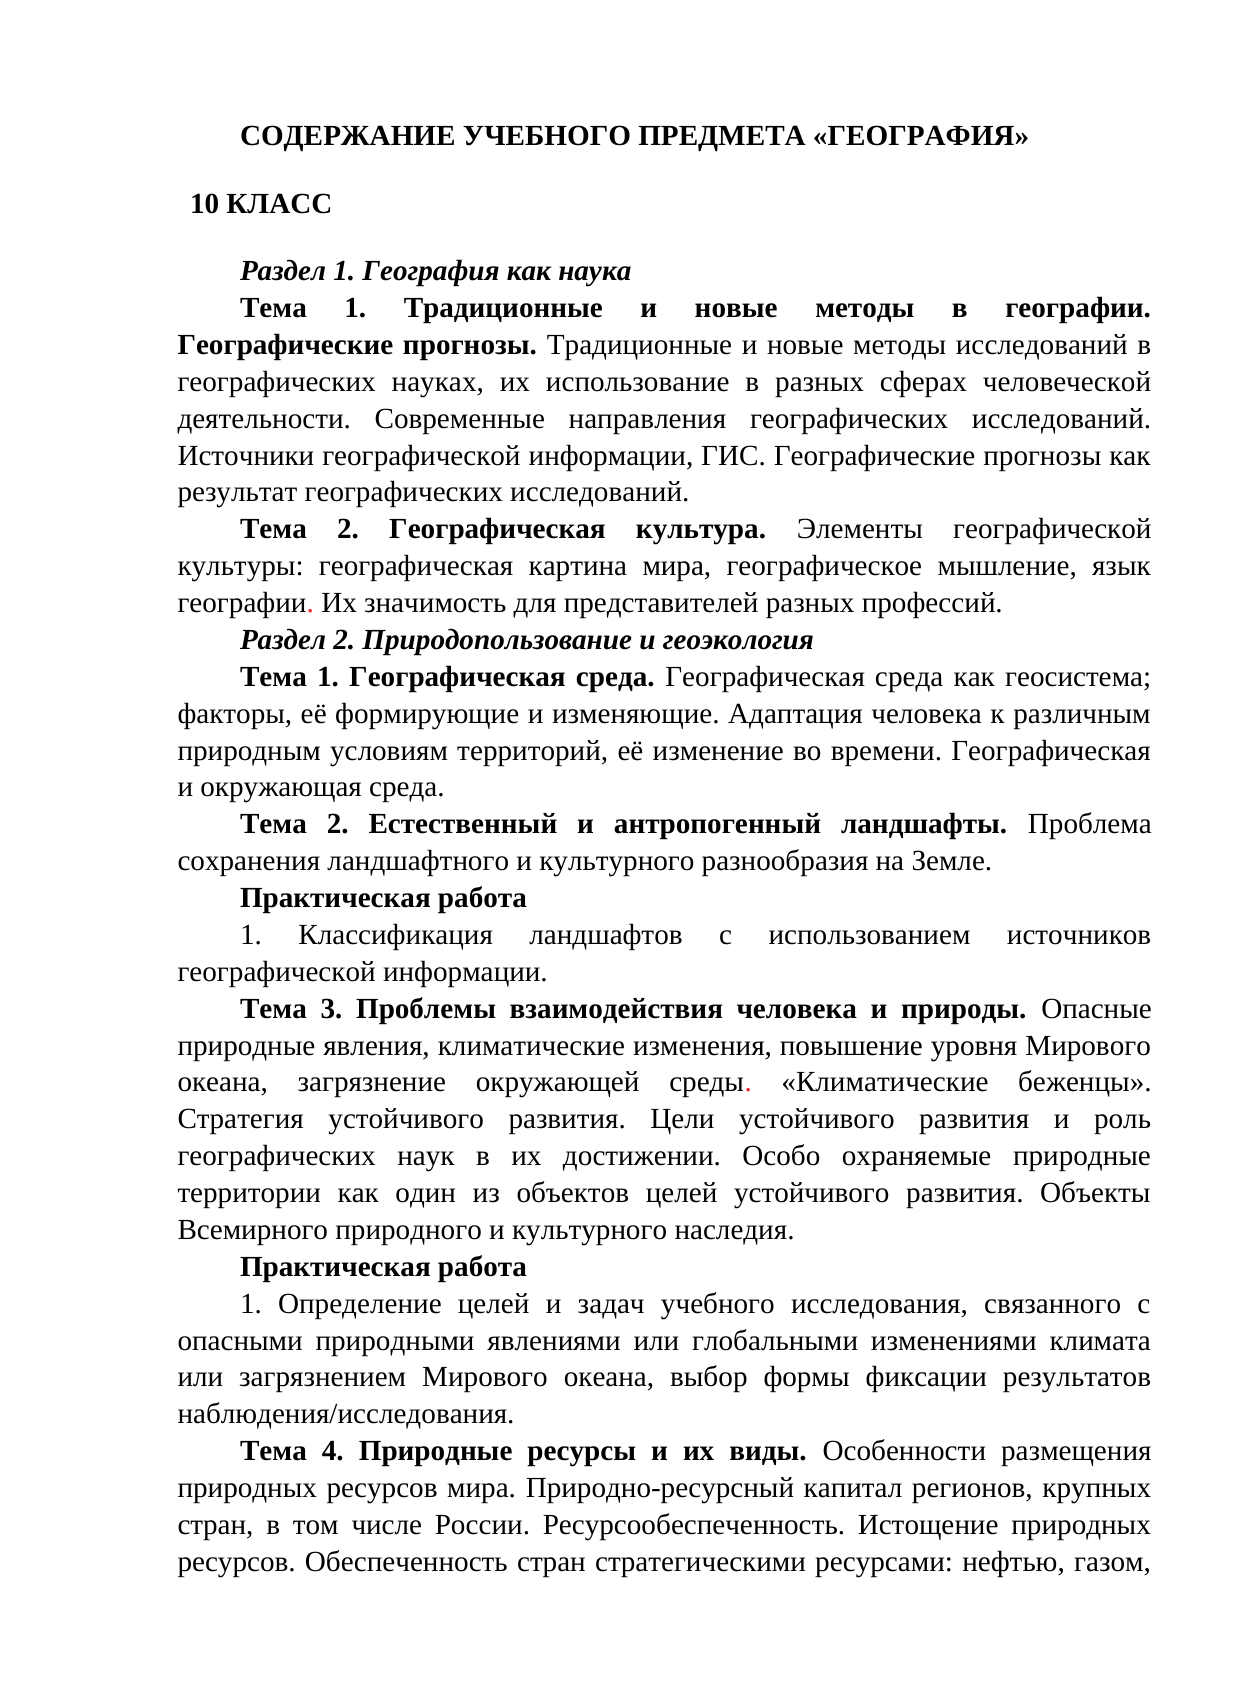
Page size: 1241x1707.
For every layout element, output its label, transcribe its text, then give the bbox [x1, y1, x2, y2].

text Тема 1. Географическая среда. Географическая среда как геосистема; факторы, её формирующие и изменяющие. Адаптация человека к различным природным условиям территорий, её изменение во времени. Географическая и окружающая среда. [177, 659, 1152, 803]
text 1. Классификация ландшафтов с использованием источников географической информации. [177, 917, 1152, 987]
text Тема 1. Традиционные и новые методы в географии. Географические прогнозы. Традиционные и новые методы исследований в географических науках, их использование в разных сферах человеческой деятельности. Современные направления географических исследований. Источники географической информации, ГИС. Географические прогнозы как результат географических исследований. [177, 290, 1152, 508]
text Раздел 1. География как наука [177, 253, 1152, 287]
text Практическая работа [177, 1249, 1152, 1282]
text Практическая работа [177, 880, 1152, 914]
text Тема 2. Географическая культура. Элементы географической культуры: географическая картина мира, географическое мышление, язык географии. Их значимость для представителей разных профессий. [177, 511, 1152, 619]
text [177, 1433, 1152, 1577]
text Тема 3. Проблемы взаимодействия человека и природы. Опасные природные явления, климатические изменения, повышение уровня Мирового океана, загрязнение окружающей среды. «Климатические беженцы». Стратегия устойчивого развития. Цели устойчивого развития и роль географических наук в их достижении. Особо охраняемые природные территории как один из объектов целей устойчивого развития. Объекты Всемирного природного и культурного наследия. [177, 991, 1152, 1246]
text Тема 2. Естественный и антропогенный ландшафты. Проблема сохранения ландшафтного и культурного разнообразия на Земле. [177, 806, 1152, 877]
text 1. Определение целей и задач учебного исследования, связанного с опасными природными явлениями или глобальными изменениями климата или загрязнением Мирового океана, выбор формы фиксации результатов наблюдения/исследования. [177, 1286, 1152, 1430]
text 10 КЛАСС [190, 186, 1152, 219]
text СОДЕРЖАНИЕ УЧЕБНОГО ПРЕДМЕТА «ГЕОГРАФИЯ» [177, 118, 1152, 152]
text Раздел 2. Природопользование и геоэкология [177, 622, 1152, 656]
